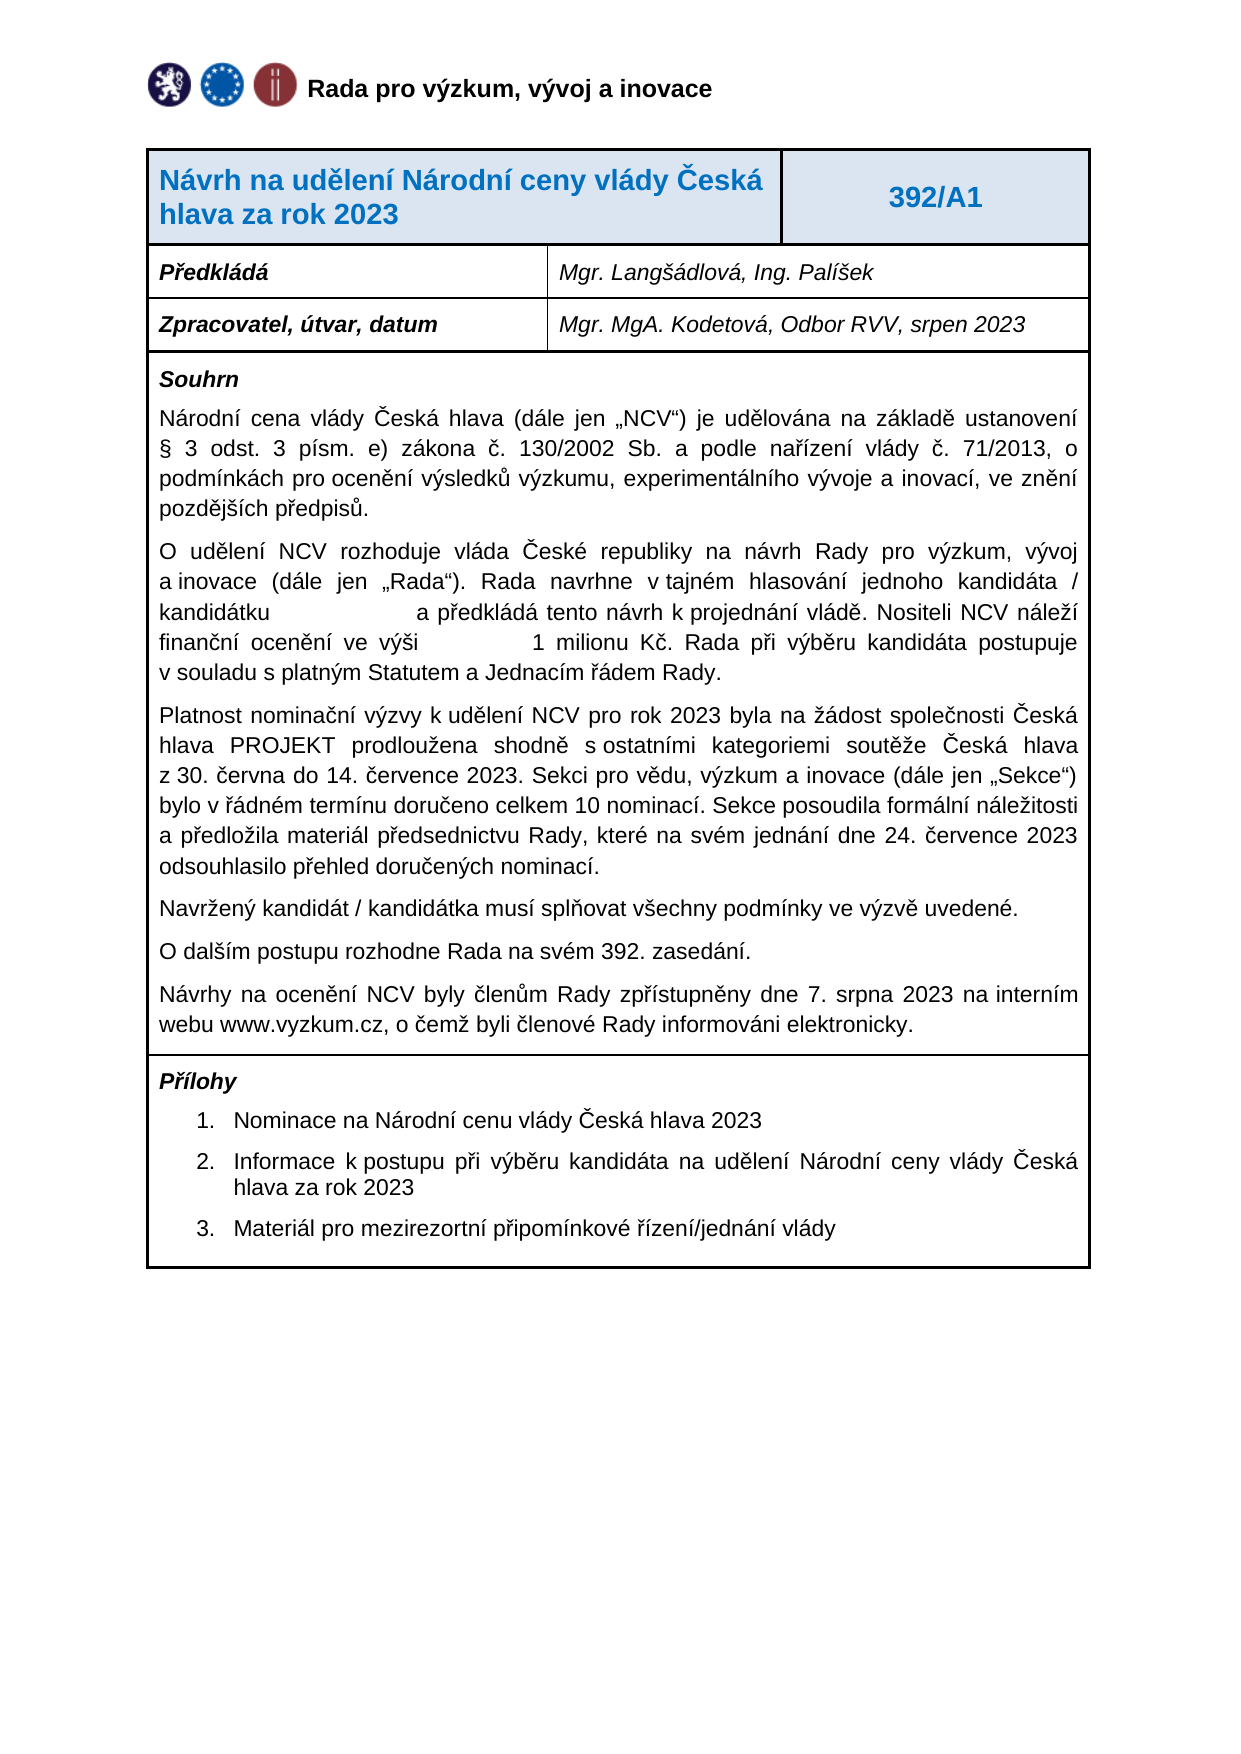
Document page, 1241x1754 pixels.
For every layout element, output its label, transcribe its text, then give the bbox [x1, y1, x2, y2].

table_cell Zpracovatel, útvar, datum [149, 299, 547, 350]
table_cell Přílohy Nominace na Národní cenu vlády Česká hlava 2023 Informace k postupu při výběru kandidáta na udělení Národní ceny vlády Česká hlava za rok 2023 Materiál pro mezirezortní připomínkové řízení/jednání vlády [149, 1056, 1088, 1266]
table_cell Mgr. Langšádlová, Ing. Palíšek [548, 246, 1088, 297]
table_header 392/A1 [783, 151, 1088, 243]
picture [147, 62, 298, 108]
table_cell Předkládá [149, 246, 547, 297]
table_cell Mgr. MgA. Kodetová, Odbor RVV, srpen 2023 [548, 299, 1088, 350]
table_header Návrh na udělení Národní ceny vlády Česká hlava za rok 2023 [149, 151, 780, 243]
table_cell Souhrn Národní cena vlády Česká hlava (dále jen „NCV“) je udělována na základě ustanovení § 3 odst. 3 písm. e) zákona č. 130/2002 Sb. a podle nařízení vlády č. 71/2013, o podmínkách pro ocenění výsledků výzkumu, experimentálního vývoje a inovací, ve znění pozdějších předpisů. O udělení NCV rozhoduje vláda České republiky na návrh Rady pro výzkum, vývoj a inovace (dále jen „Rada“). Rada navrhne v tajném hlasování jednoho kandidáta / kandidátku a předkládá tento návrh k projednání vládě. Nositeli NCV náleží finanční ocenění ve výši 1 milionu Kč. Rada při výběru kandidáta postupuje v souladu s platným Statutem a Jednacím řádem Rady. Platnost nominační výzvy k udělení NCV pro rok 2023 byla na žádost společnosti Česká hlava PROJEKT prodloužena shodně s ostatními kategoriemi soutěže Česká hlava z 30. června do 14. července 2023. Sekci pro vědu, výzkum a inovace (dále jen „Sekce“) bylo v řádném termínu doručeno celkem 10 nominací. Sekce posoudila formální náležitosti a předložila materiál předsednictvu Rady, které na svém jednání dne 24. července 2023 odsouhlasilo přehled doručených nominací. Navržený kandidát / kandidátka musí splňovat všechny podmínky ve výzvě uvedené. O dalším postupu rozhodne Rada na svém 392. zasedání. Návrhy na ocenění NCV byly členům Rady zpřístupněny dne 7. srpna 2023 na interním webu www.vyzkum.cz, o čemž byli členové Rady informováni elektronicky. [149, 353, 1088, 1054]
